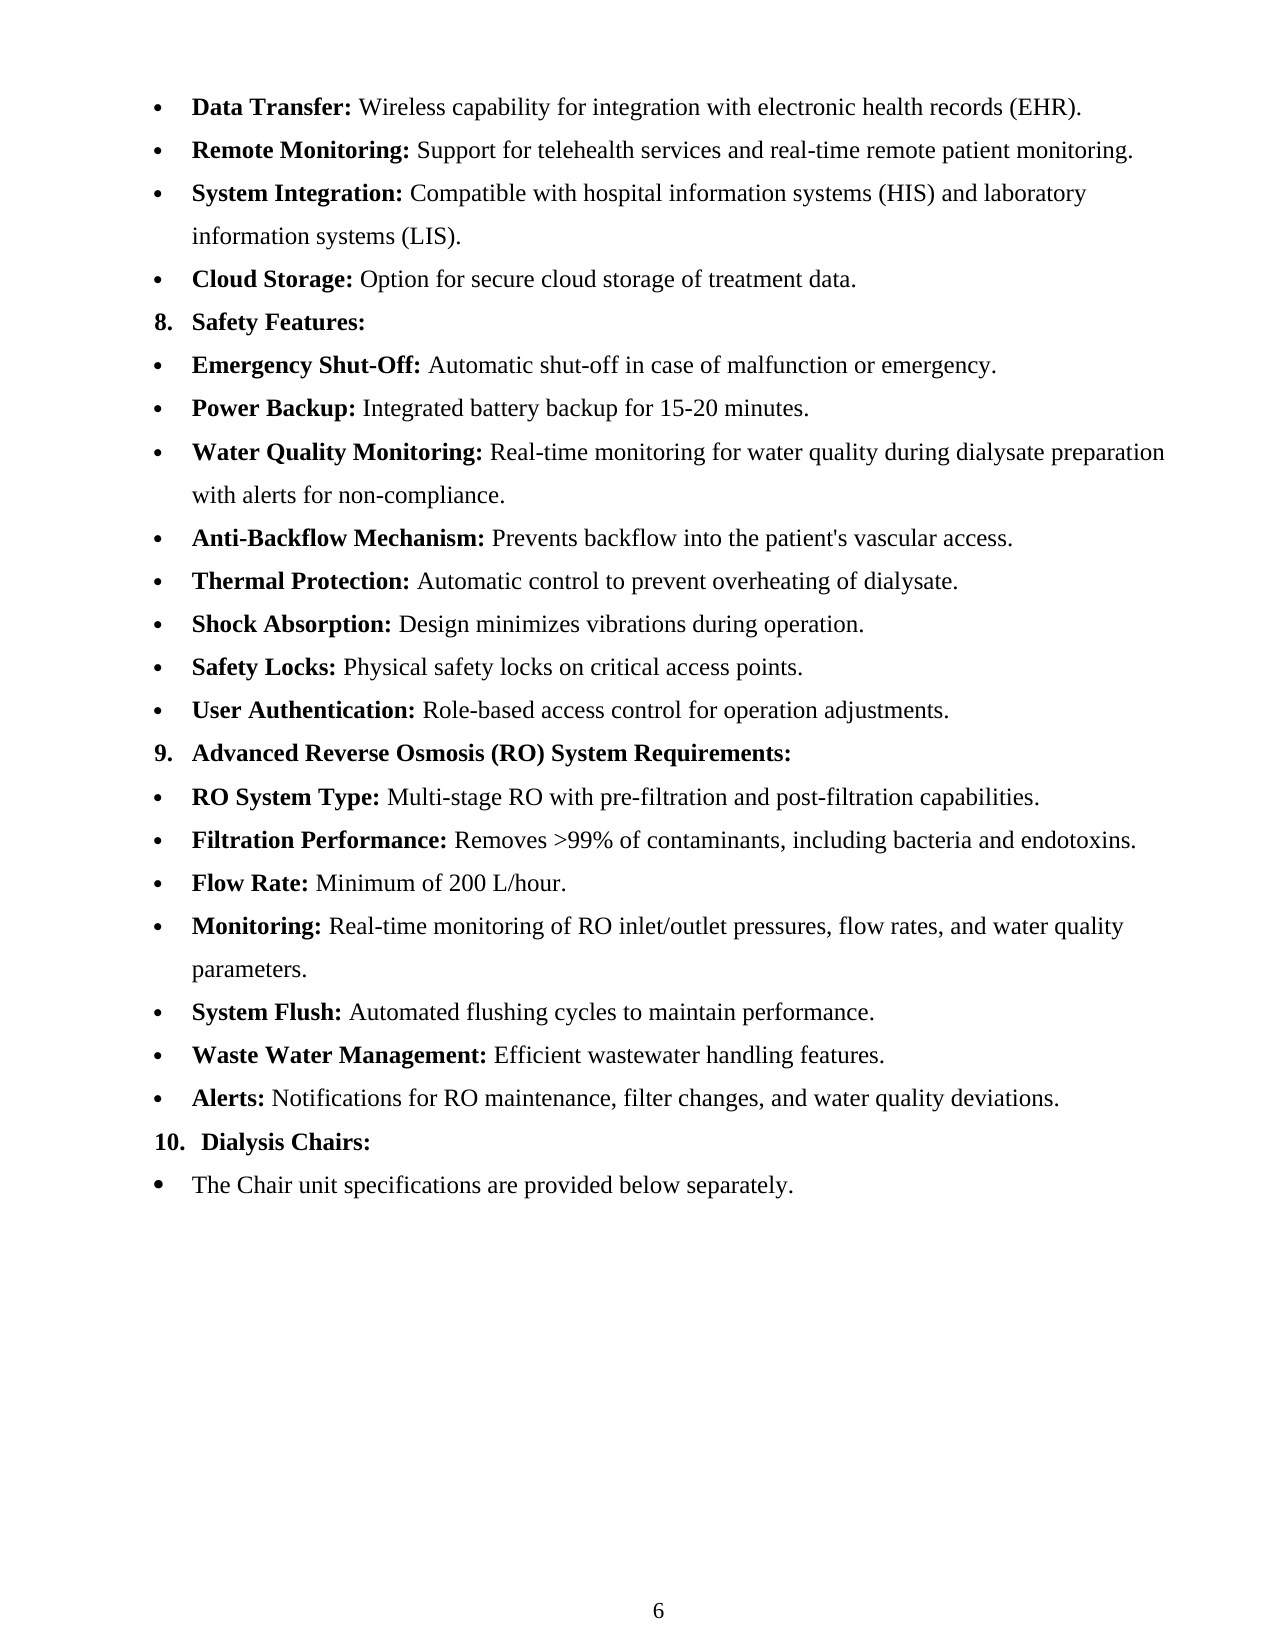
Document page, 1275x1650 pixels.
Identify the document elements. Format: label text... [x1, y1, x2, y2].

list Power Backup: Integrated battery backup for 15-20 minutes. [154, 393, 1200, 422]
list Remote Monitoring: Support for telehealth services and real-time remote patient monitoring. [154, 135, 1200, 163]
list Filtration Performance: Removes >99% of contaminants, including bacteria and endotoxins. [154, 825, 1200, 853]
list Data Transfer: Wireless capability for integration with electronic health records (EHR). [154, 92, 1200, 120]
list Flow Rate: Minimum of 200 L/hour. [154, 868, 1200, 897]
list User Authentication: Role-based access control for operation adjustments. [154, 695, 1200, 724]
subtitle Safety Features: [154, 307, 1200, 336]
list Emergency Shut-Off: Automatic shut-off in case of malfunction or emergency. [154, 350, 1200, 379]
subtitle Dialysis Chairs: [154, 1127, 1200, 1155]
list Alerts: Notifications for RO maintenance, filter changes, and water quality deviations. [154, 1083, 1200, 1112]
list Shock Absorption: Design minimizes vibrations during operation. [154, 609, 1200, 638]
list Monitoring: Real-time monitoring of RO inlet/outlet pressures, flow rates, and water quality parameters. [154, 911, 1200, 983]
list Waste Water Management: Efficient wastewater handling features. [154, 1040, 1200, 1069]
list System Flush: Automated flushing cycles to maintain performance. [154, 997, 1200, 1026]
list RO System Type: Multi-stage RO with pre-filtration and post-filtration capabilities. [154, 782, 1200, 810]
list Cloud Storage: Option for secure cloud storage of treatment data. [154, 264, 1200, 293]
list Water Quality Monitoring: Real-time monitoring for water quality during dialysate preparation with alerts for non-compliance. [154, 437, 1200, 508]
list Thermal Protection: Automatic control to prevent overheating of dialysate. [154, 566, 1200, 595]
list System Integration: Compatible with hospital information systems (HIS) and laboratory information systems (LIS). [154, 178, 1200, 250]
list The Chair unit specifications are provided below separately. [154, 1170, 1200, 1198]
list Safety Locks: Physical safety locks on critical access points. [154, 652, 1200, 681]
subtitle Advanced Reverse Osmosis (RO) System Requirements: [154, 738, 1200, 767]
list Anti-Backflow Mechanism: Prevents backflow into the patient's vascular access. [154, 523, 1200, 552]
